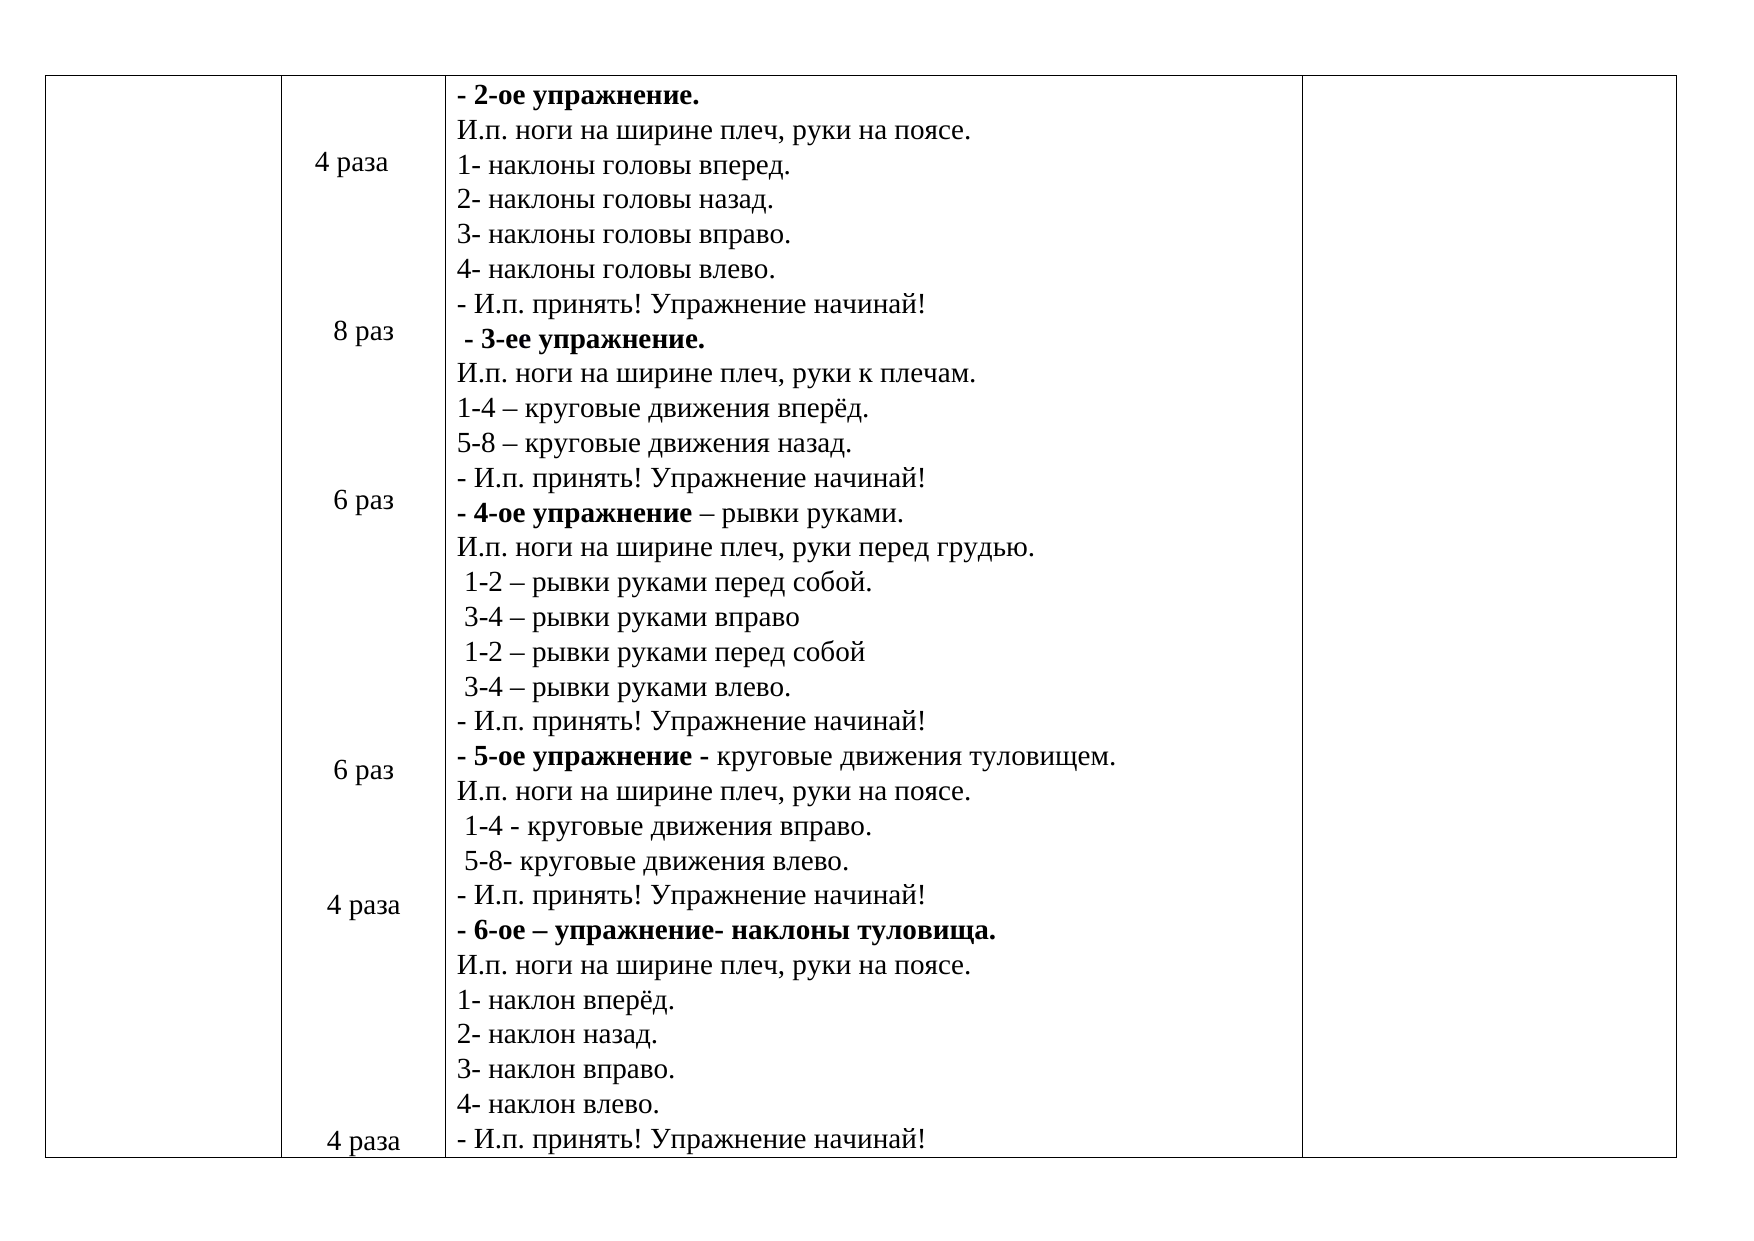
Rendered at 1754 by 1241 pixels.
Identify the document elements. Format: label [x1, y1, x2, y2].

table_cell [46, 76, 281, 1157]
table_cell [446, 76, 1302, 1157]
table_cell [1303, 76, 1676, 1157]
table_cell [282, 76, 445, 1157]
